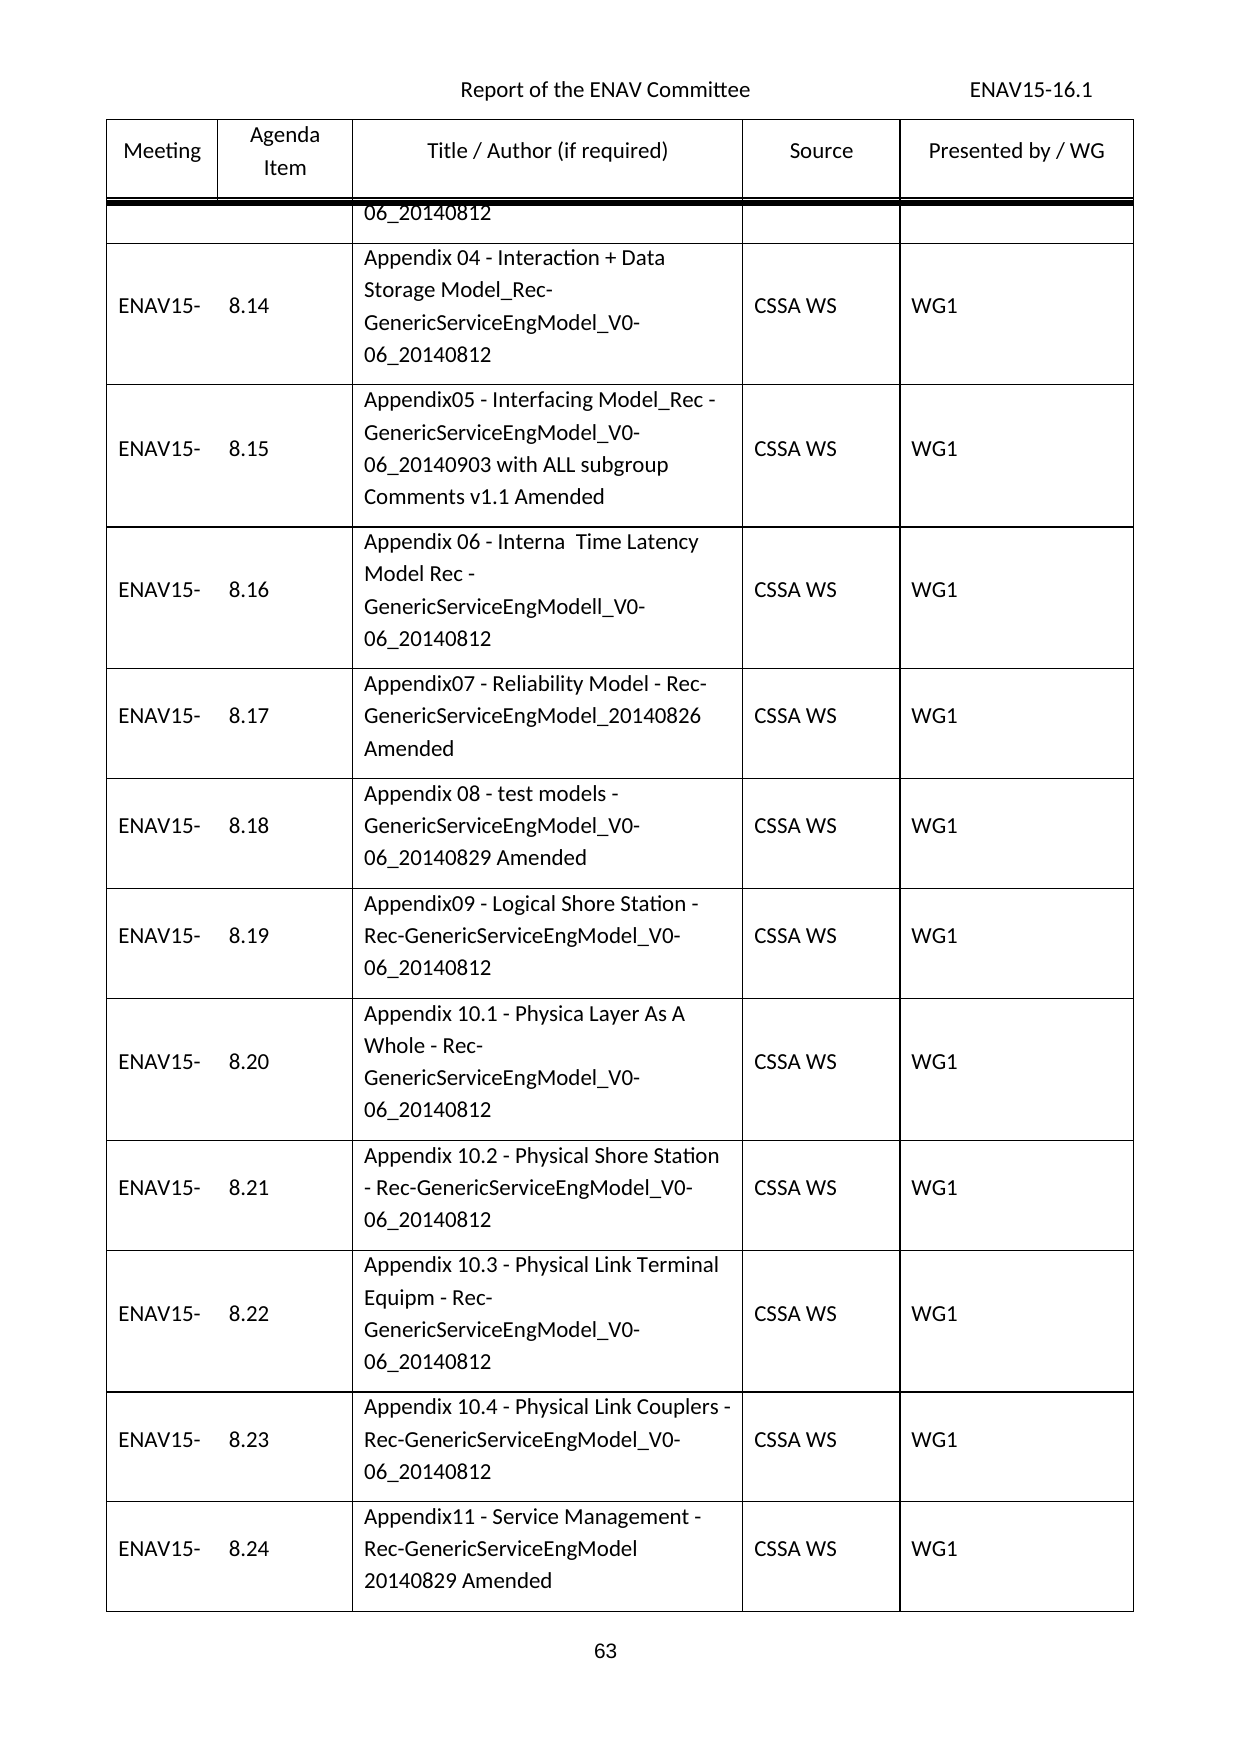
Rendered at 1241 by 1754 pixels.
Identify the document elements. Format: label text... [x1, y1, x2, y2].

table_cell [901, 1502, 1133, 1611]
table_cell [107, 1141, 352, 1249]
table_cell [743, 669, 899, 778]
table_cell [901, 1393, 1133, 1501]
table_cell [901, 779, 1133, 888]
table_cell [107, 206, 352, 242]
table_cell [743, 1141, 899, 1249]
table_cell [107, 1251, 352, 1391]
table_header Source [743, 120, 899, 197]
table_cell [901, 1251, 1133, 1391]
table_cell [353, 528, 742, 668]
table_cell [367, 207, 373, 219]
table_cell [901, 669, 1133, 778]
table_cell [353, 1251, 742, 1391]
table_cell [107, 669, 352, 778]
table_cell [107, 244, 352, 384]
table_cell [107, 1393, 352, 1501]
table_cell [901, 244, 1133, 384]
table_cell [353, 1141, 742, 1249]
table_header Meeting [107, 120, 217, 197]
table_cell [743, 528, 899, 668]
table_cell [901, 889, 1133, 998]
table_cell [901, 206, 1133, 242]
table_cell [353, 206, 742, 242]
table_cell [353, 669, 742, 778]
table_header Title / Author (if required) [353, 120, 742, 197]
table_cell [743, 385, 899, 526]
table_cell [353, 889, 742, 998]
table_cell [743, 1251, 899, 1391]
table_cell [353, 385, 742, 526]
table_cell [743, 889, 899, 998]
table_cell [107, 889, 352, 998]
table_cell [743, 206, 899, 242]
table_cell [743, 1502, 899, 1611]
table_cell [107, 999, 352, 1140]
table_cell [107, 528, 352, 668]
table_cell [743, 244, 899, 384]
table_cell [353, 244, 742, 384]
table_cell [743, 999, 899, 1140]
table_header Presented by / WG [901, 120, 1133, 197]
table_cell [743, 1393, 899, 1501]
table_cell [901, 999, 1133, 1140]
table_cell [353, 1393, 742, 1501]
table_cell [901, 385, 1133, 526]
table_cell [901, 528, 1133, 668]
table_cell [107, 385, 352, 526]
table_header Agenda Item [218, 120, 352, 197]
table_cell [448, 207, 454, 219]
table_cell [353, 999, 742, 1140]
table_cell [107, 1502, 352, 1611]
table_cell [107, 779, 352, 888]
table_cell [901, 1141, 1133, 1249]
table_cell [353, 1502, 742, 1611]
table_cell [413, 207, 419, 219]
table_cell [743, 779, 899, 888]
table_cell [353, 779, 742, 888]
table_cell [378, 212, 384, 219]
